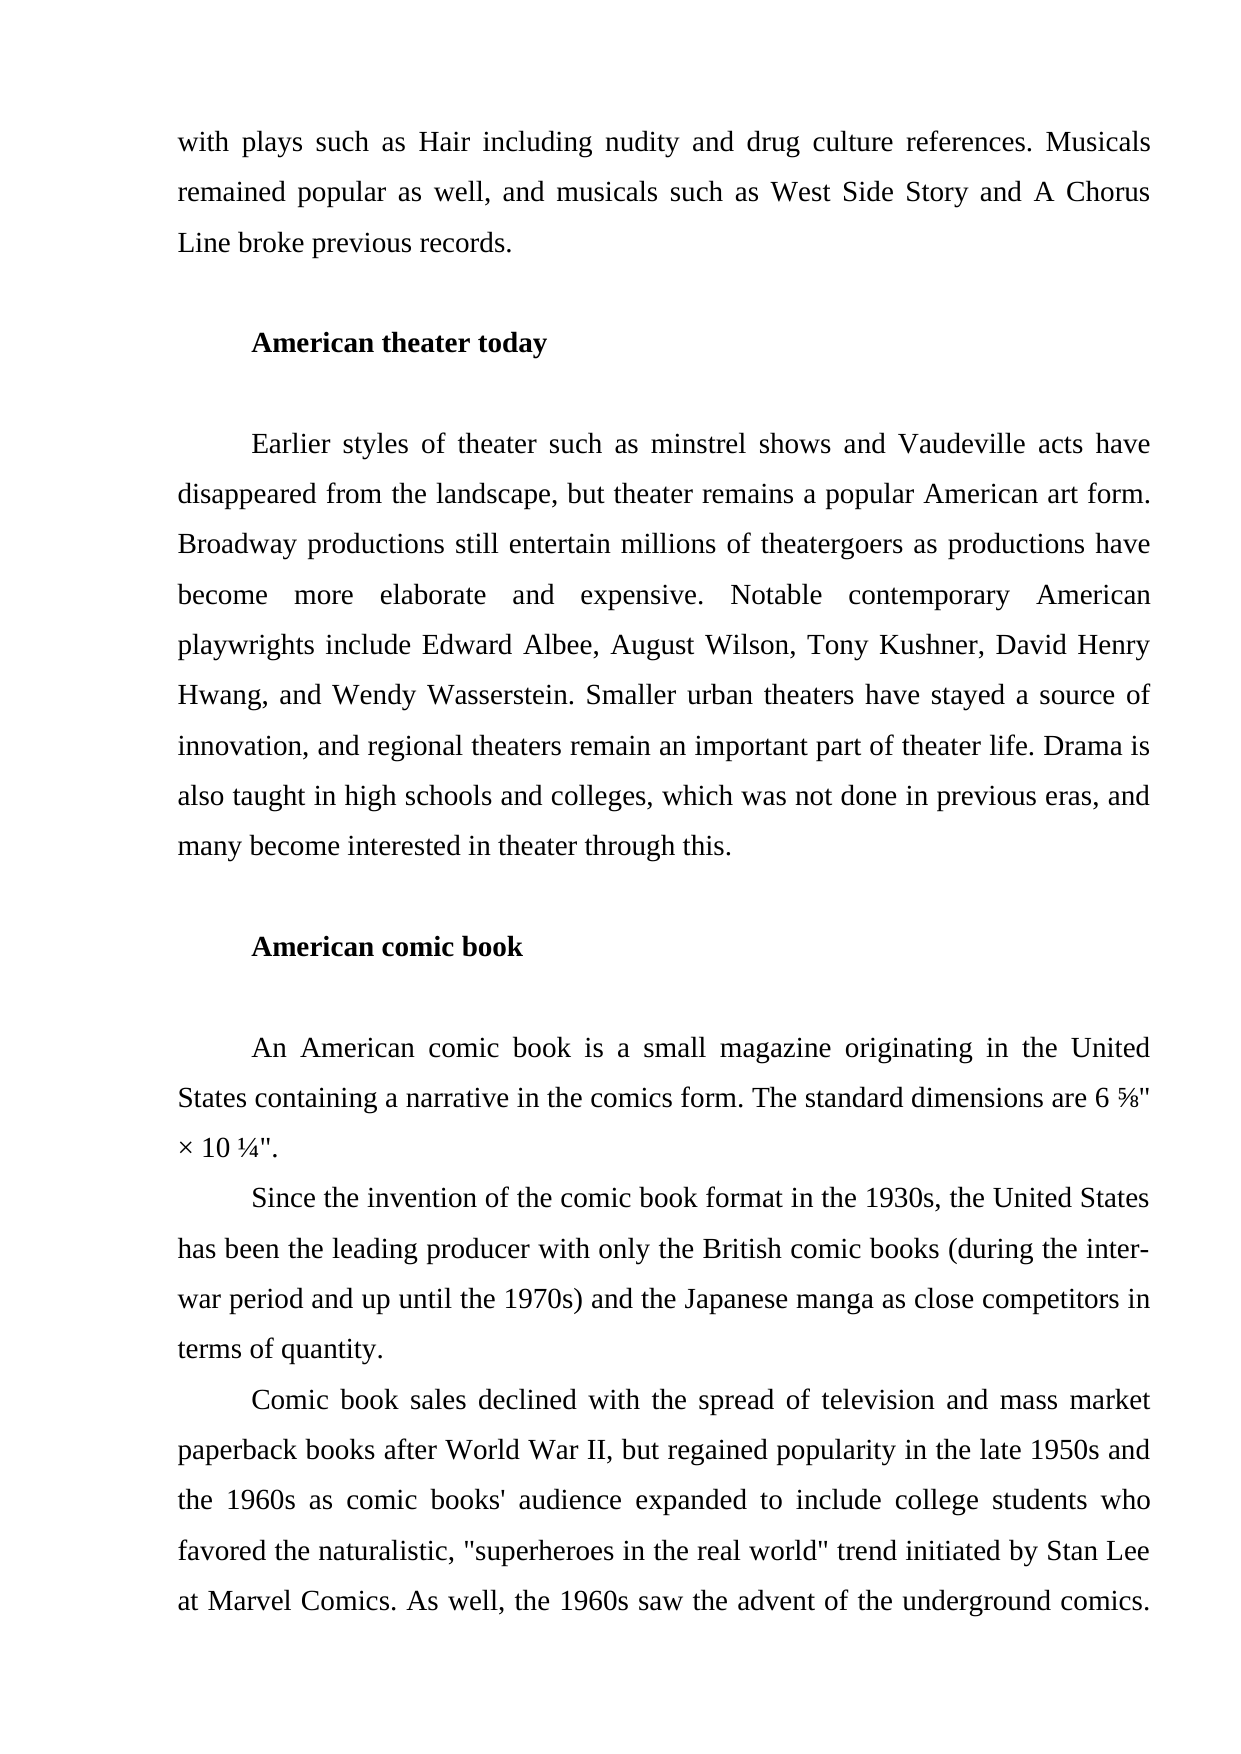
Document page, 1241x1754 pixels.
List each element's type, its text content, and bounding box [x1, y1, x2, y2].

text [177, 124, 1152, 258]
text An American comic book is a small magazine originating in the United States containing a narrative in the comics form. The standard dimensions are 6 ⅝" × 10 ¼". [177, 1030, 1152, 1164]
subtitle American theater today [177, 325, 1152, 359]
text Earlier styles of theater such as minstrel shows and Vaudeville acts have disappeared from the landscape, but theater remains a popular American art form. Broadway productions still entertain millions of theatergoers as productions have become more elaborate and expensive. Notable contemporary American playwrights include Edward Albee, August Wilson, Tony Kushner, David Henry Hwang, and Wendy Wasserstein. Smaller urban theaters have stayed a source of innovation, and regional theaters remain an important part of theater life. Drama is also taught in high schools and colleges, which was not done in previous eras, and many become interested in theater through this. [177, 426, 1152, 862]
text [177, 1382, 1152, 1617]
text Since the invention of the comic book format in the 1930s, the United States has been the leading producer with only the British comic books (during the inter-war period and up until the 1970s) and the Japanese manga as close competitors in terms of quantity. [177, 1181, 1152, 1365]
subtitle American comic book [177, 929, 1152, 963]
